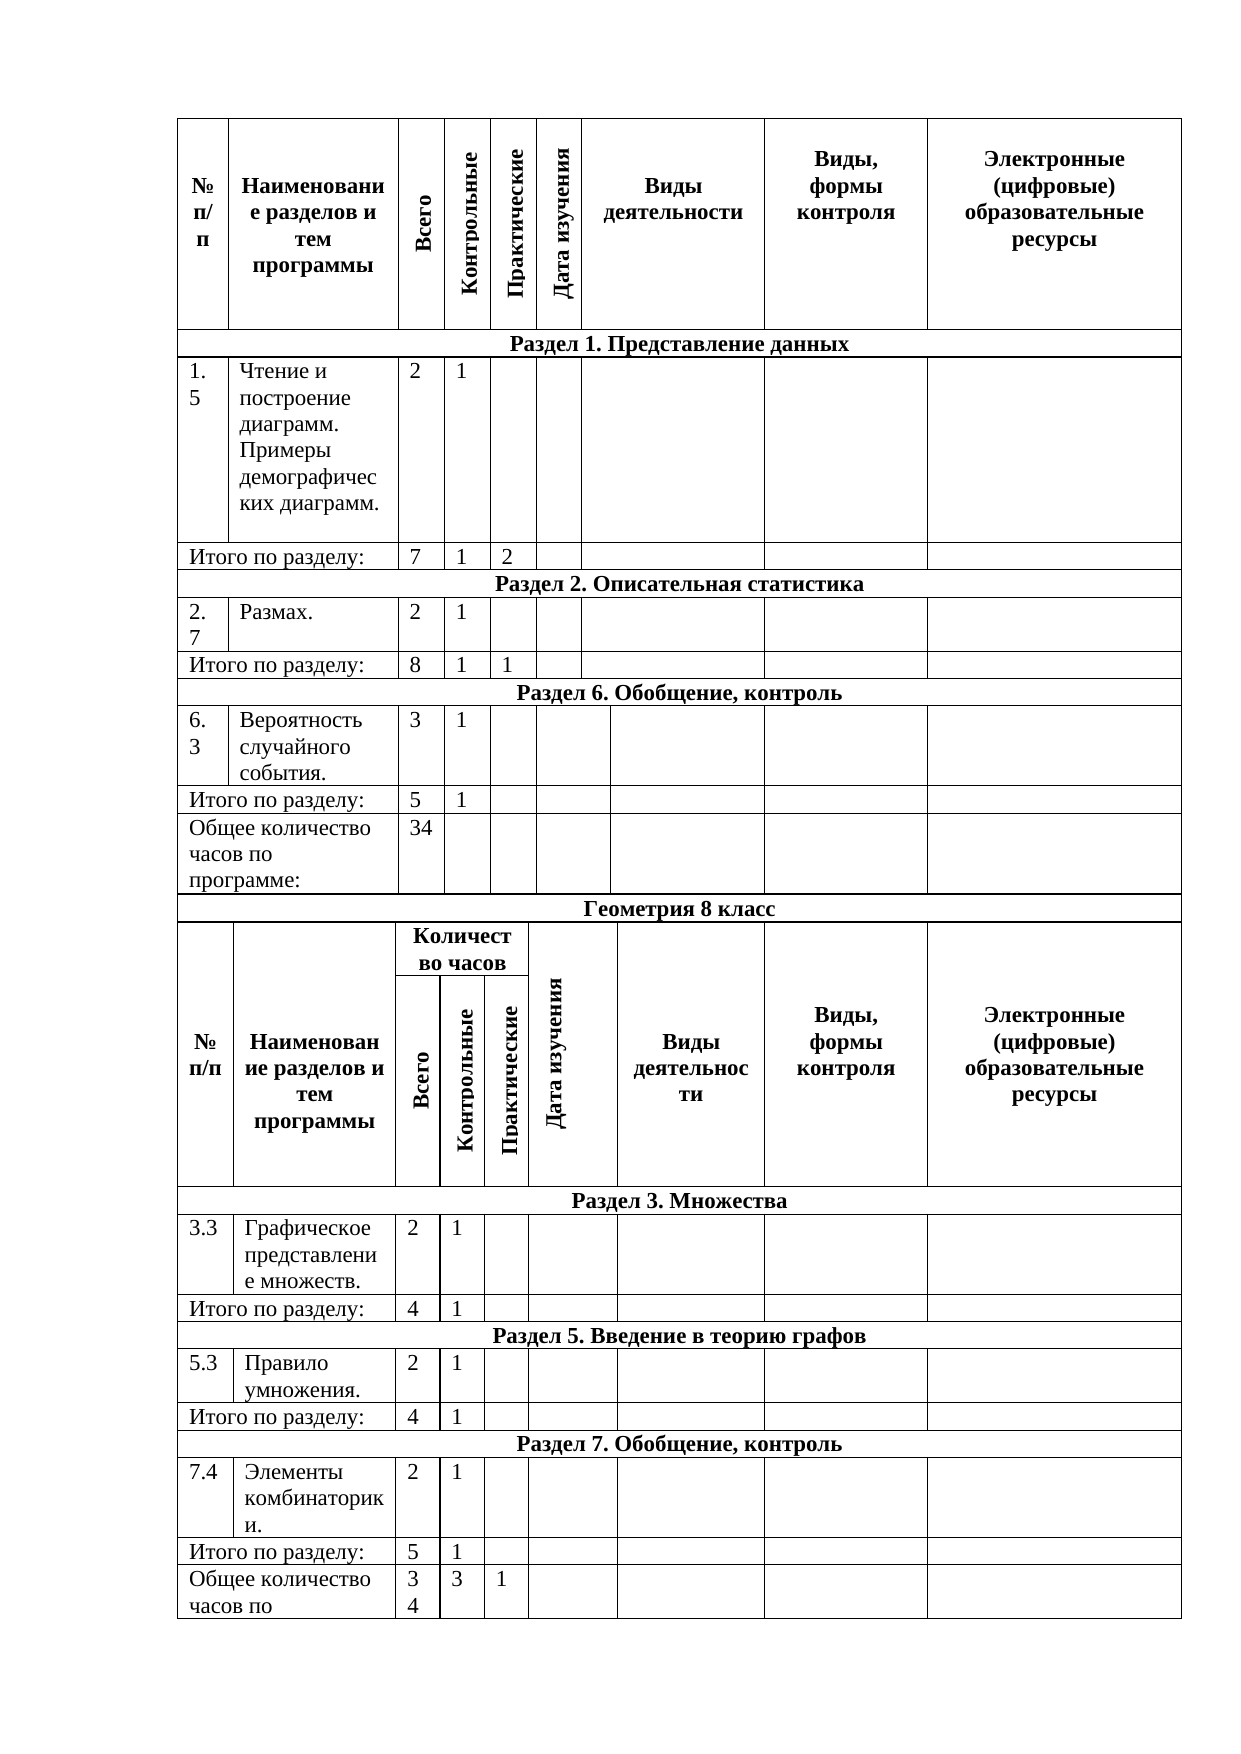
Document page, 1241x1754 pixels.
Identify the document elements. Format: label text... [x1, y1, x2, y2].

table_cell [537, 598, 581, 651]
table_cell 1 [445, 543, 490, 569]
table_cell Итого по разделу: [178, 786, 398, 813]
table_cell Наименование разделов и тем программы [234, 923, 395, 1186]
table_cell Правило умножения. [234, 1349, 395, 1402]
table_cell [611, 706, 764, 785]
table_cell [445, 814, 490, 893]
table_cell [765, 1458, 927, 1537]
table_cell [529, 1215, 617, 1293]
table_cell [491, 786, 536, 813]
table_cell [928, 598, 1181, 651]
table_cell [928, 786, 1181, 813]
table_cell [537, 706, 610, 785]
table_cell [618, 1295, 764, 1321]
table_cell Виды деятельности [582, 119, 764, 329]
table_cell Итого по разделу: [178, 1538, 395, 1564]
table_cell 1 [445, 786, 490, 813]
table_cell Контрольные работы [445, 119, 490, 329]
table_cell 34 [399, 814, 444, 893]
table_cell [618, 1215, 764, 1293]
table_cell [765, 598, 927, 651]
table_cell [618, 1349, 764, 1402]
table_cell 1 [441, 1295, 484, 1321]
table_cell Итого по разделу: [178, 543, 398, 569]
table_cell 7.4 [178, 1458, 233, 1537]
table_cell [618, 1565, 764, 1618]
table_cell [765, 1295, 927, 1321]
table_cell [928, 1565, 1181, 1618]
table_cell Итого по разделу: [178, 1403, 395, 1429]
table_cell [928, 1458, 1181, 1537]
table_cell [485, 1295, 528, 1321]
table_cell [928, 1349, 1181, 1402]
table_cell [582, 543, 764, 569]
table_cell [582, 358, 764, 542]
table_cell 5 [396, 1538, 439, 1564]
table_cell [611, 814, 764, 893]
table_cell 1.5 [178, 358, 228, 542]
table_cell [765, 1403, 927, 1429]
table_cell 3 [441, 1565, 484, 1618]
table_cell 8 [399, 652, 444, 678]
table_cell Раздел 6. Обобщение, контроль [178, 679, 1181, 705]
table_cell [537, 652, 581, 678]
table_cell 2.7 [178, 598, 228, 651]
table_cell [928, 1538, 1181, 1564]
table_cell 6.3 [178, 706, 228, 785]
table_cell 1 [441, 1403, 484, 1429]
table_cell № п/п [178, 119, 228, 329]
table_cell 7 [399, 543, 444, 569]
table_cell [537, 814, 610, 893]
table_cell Общее количество часов по программе: [178, 814, 398, 893]
table_cell 5 [399, 786, 444, 813]
table_cell Вероятность случайного события. [229, 706, 398, 785]
table_header Геометрия 8 класс [178, 895, 1181, 921]
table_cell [928, 119, 1181, 329]
table_cell 2 [396, 1215, 439, 1293]
table_cell 1 [441, 1538, 484, 1564]
table_cell Всего [396, 976, 439, 1186]
table_cell Виды, формы контроля [765, 923, 927, 1186]
table_cell 1 [445, 358, 490, 542]
table_cell [529, 1538, 617, 1564]
table_cell 1 [441, 1458, 484, 1537]
table_cell Всего [399, 119, 444, 329]
table_cell [765, 814, 927, 893]
table_cell [765, 786, 927, 813]
table_cell 1 [445, 652, 490, 678]
table_cell 2 [396, 1349, 439, 1402]
table_cell [928, 543, 1181, 569]
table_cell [229, 119, 398, 329]
table_cell [529, 1349, 617, 1402]
table_cell [928, 1295, 1181, 1321]
table_cell [491, 814, 536, 893]
table_cell Раздел 1. Представление данных [178, 330, 1181, 356]
table_cell [928, 1403, 1181, 1429]
table_cell [537, 543, 581, 569]
table_cell Практические работы [491, 119, 536, 329]
table_cell Практические работы [485, 976, 528, 1186]
table_cell [491, 358, 536, 542]
table_cell 3 [399, 706, 444, 785]
table_cell 4 [396, 1403, 439, 1429]
table_cell 1 [445, 598, 490, 651]
table_cell Графическое представление множеств. [234, 1215, 395, 1293]
table_cell [611, 786, 764, 813]
table_cell [765, 706, 927, 785]
table_cell Итого по разделу: [178, 652, 398, 678]
table_cell [582, 598, 764, 651]
table_cell 1 [441, 1215, 484, 1293]
table_cell Раздел 5. Введение в теорию графов [178, 1322, 1181, 1348]
table_cell Чтение и построение диаграмм. Примеры демографических диаграмм. [229, 358, 398, 542]
table_cell [928, 706, 1181, 785]
table_cell [618, 1458, 764, 1537]
table_cell № п/п [178, 923, 233, 1186]
table_cell [765, 1538, 927, 1564]
table_cell [618, 1538, 764, 1564]
table_cell [485, 1458, 528, 1537]
table_cell [582, 652, 764, 678]
table_cell 5.3 [178, 1349, 233, 1402]
table_cell Раздел 7. Обобщение, контроль [178, 1431, 1181, 1457]
table_cell Итого по разделу: [178, 1295, 395, 1321]
table_cell 4 [396, 1295, 439, 1321]
table_cell [765, 543, 927, 569]
table_cell Элементы комбинаторики. [234, 1458, 395, 1537]
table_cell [178, 1565, 395, 1618]
table_cell 1 [491, 652, 536, 678]
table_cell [765, 119, 927, 329]
table_cell [491, 706, 536, 785]
table_cell Дата изучения [529, 923, 617, 1186]
table_cell [765, 1215, 927, 1293]
table_cell [485, 1538, 528, 1564]
table_cell Электронные (цифровые) образовательные ресурсы [928, 923, 1181, 1186]
table_cell Количество часов [396, 923, 528, 975]
table_cell 2 [396, 1458, 439, 1537]
table_cell [491, 598, 536, 651]
table_cell 1 [445, 706, 490, 785]
table_cell 2 [399, 358, 444, 542]
table_cell [485, 1403, 528, 1429]
table_cell Контрольные работы [441, 976, 484, 1186]
table_cell Раздел 3. Множества [178, 1187, 1181, 1213]
table_cell Раздел 2. Описательная статистика [178, 570, 1181, 597]
table_cell Дата изучения [537, 119, 581, 329]
table_cell [485, 1215, 528, 1293]
table_cell [765, 1565, 927, 1618]
table_cell [928, 1215, 1181, 1293]
table_cell [618, 1403, 764, 1429]
table_cell [529, 1458, 617, 1537]
table_cell 34 [396, 1565, 439, 1618]
table_cell [765, 358, 927, 542]
table_cell [765, 652, 927, 678]
table_cell [928, 814, 1181, 893]
table_cell [529, 1565, 617, 1618]
table_cell 2 [491, 543, 536, 569]
table_cell [485, 1349, 528, 1402]
table_cell [765, 1349, 927, 1402]
table_cell Размах. [229, 598, 398, 651]
table_cell 1 [485, 1565, 528, 1618]
table_cell Виды деятельности [618, 923, 764, 1186]
table_cell [529, 1295, 617, 1321]
table_cell [537, 786, 610, 813]
table_cell 3.3 [178, 1215, 233, 1293]
table_cell 2 [399, 598, 444, 651]
table_cell [928, 652, 1181, 678]
table_cell [537, 358, 581, 542]
table_cell [928, 358, 1181, 542]
table_cell 1 [441, 1349, 484, 1402]
table_cell [529, 1403, 617, 1429]
